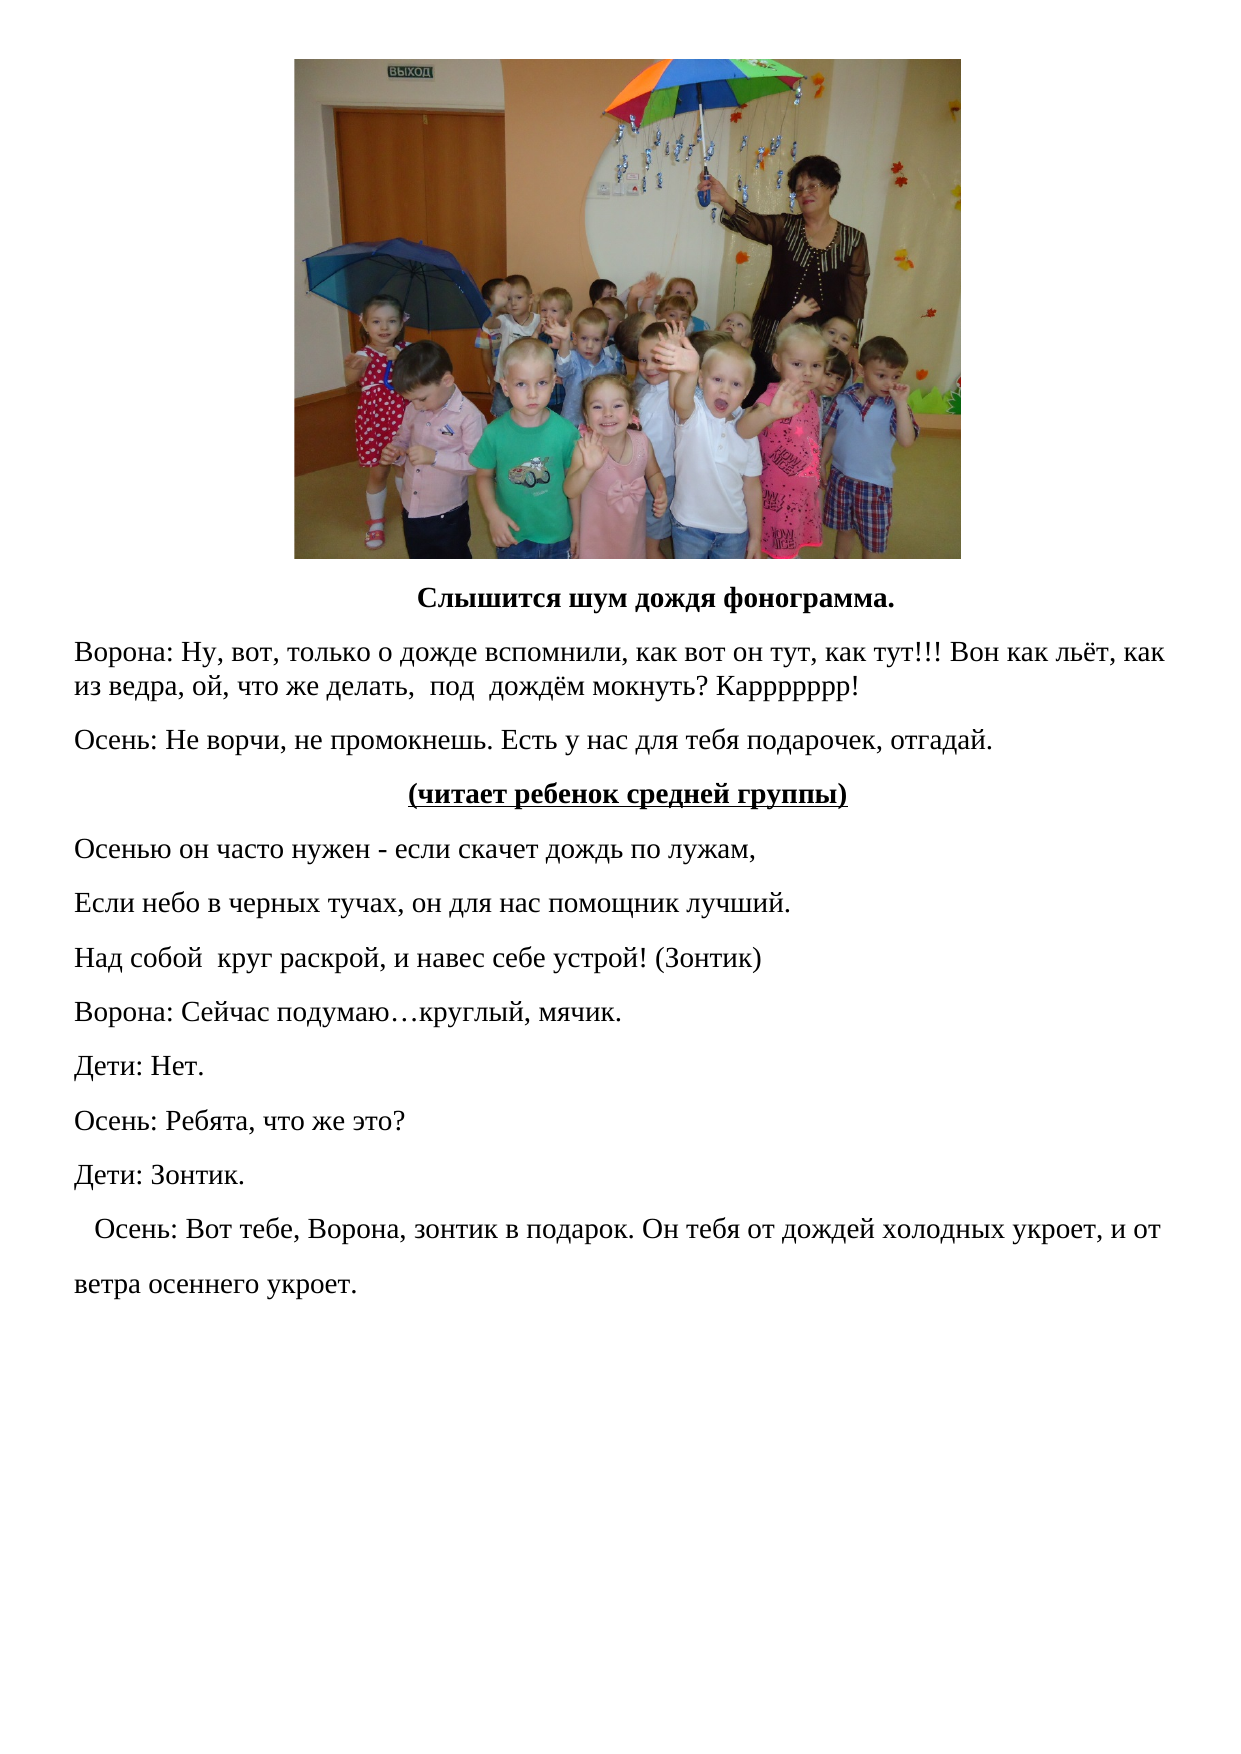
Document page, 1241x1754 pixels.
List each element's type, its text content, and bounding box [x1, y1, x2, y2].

text Осень: Ребята, что же это? [74, 1103, 1181, 1136]
text (читает ребенок средней группы) [74, 777, 1181, 810]
text Слышится шум дождя фонограмма. [74, 580, 1181, 613]
text Осень: Вот тебе, Ворона, зонтик в подарок. Он тебя от дождей холодных укроет, и от [74, 1212, 1181, 1245]
picture [294, 59, 961, 559]
text Осень: Не ворчи, не промокнешь. Есть у нас для тебя подарочек, отгадай. [74, 722, 1181, 756]
text Ворона: Ну, вот, только о дожде вспомнили, как вот он тут, как тут!!! Вон как льёт, как из ведра, ой, что же делать, под дождём мокнуть? Каррррррр! [74, 634, 1181, 701]
text Если небо в черных тучах, он для нас помощник лучший. [74, 885, 1181, 919]
text Над собой круг раскрой, и навес себе устрой! (Зонтик) [74, 940, 1181, 973]
text Дети: Зонтик. [74, 1157, 1181, 1191]
text Дети: Нет. [74, 1048, 1181, 1082]
text Ворона: Сейчас подумаю…круглый, мячик. [74, 994, 1181, 1028]
text ветра осеннего укроет. [74, 1266, 1181, 1299]
text Осенью он часто нужен - если скачет дождь по лужам, [74, 831, 1181, 864]
